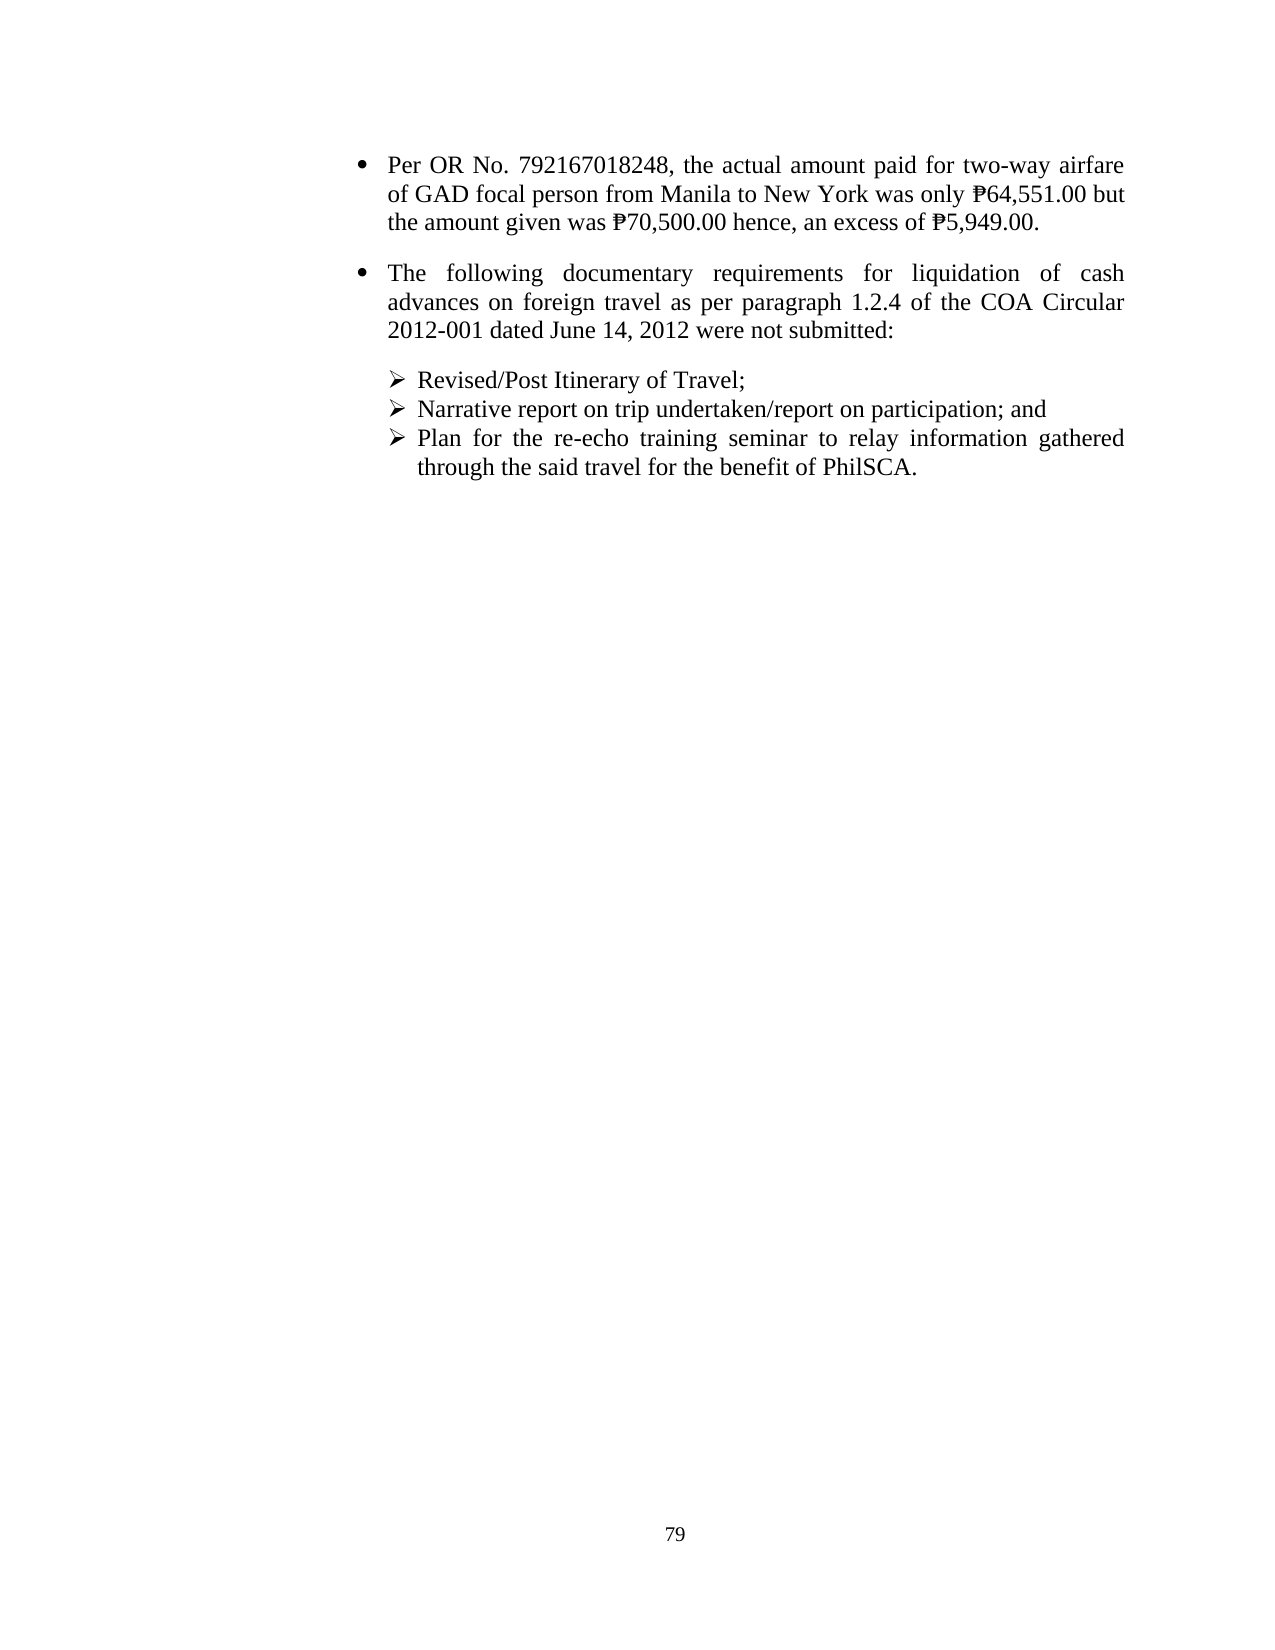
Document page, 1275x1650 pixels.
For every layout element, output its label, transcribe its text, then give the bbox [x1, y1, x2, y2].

list Plan for the re-echo training seminar to relay information gathered through the said travel for the benefit of PhilSCA. [387, 423, 1125, 481]
list Revised/Post Itinerary of Travel; [387, 366, 1125, 394]
list The following documentary requirements for liquidation of cash advances on foreign travel as per paragraph 1.2.4 of the COA Circular 2012-001 dated June 14, 2012 were not submitted: [358, 258, 1125, 344]
list Per OR No. 792167018248, the actual amount paid for two-way airfare of GAD focal person from Manila to New York was only ₱64,551.00 but the amount given was ₱70,500.00 hence, an excess of ₱5,949.00. [358, 150, 1125, 236]
list Narrative report on trip undertaken/report on participation; and [387, 394, 1125, 423]
